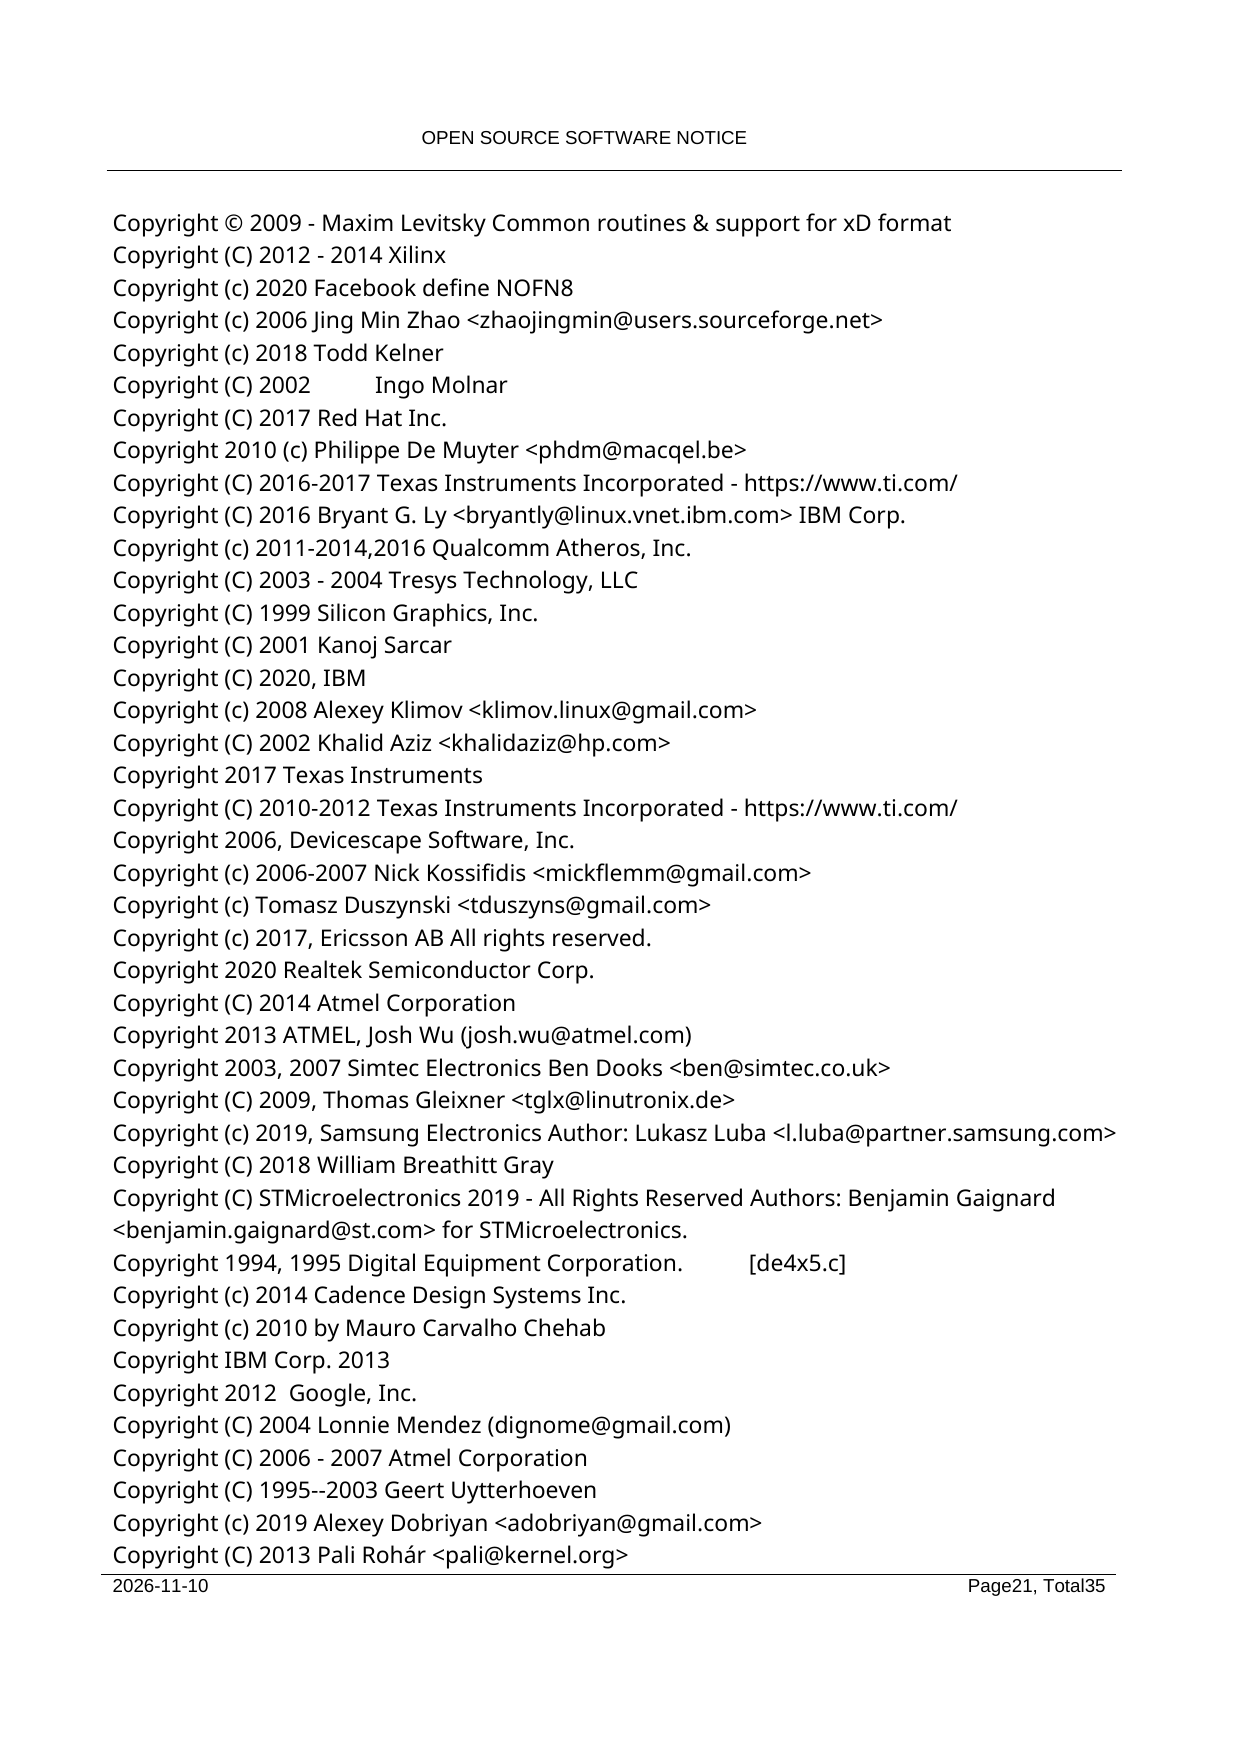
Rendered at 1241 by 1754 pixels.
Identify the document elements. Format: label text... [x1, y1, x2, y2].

text Copyright (C) 2013 Pali Rohár <pali@kernel.org> [112, 1539, 1128, 1571]
text Copyright (C) 2014 Atmel Corporation [112, 986, 1128, 1019]
text Copyright (C) 2012 - 2014 Xilinx [112, 239, 1128, 271]
text Copyright (c) 2011-2014,2016 Qualcomm Atheros, Inc. [112, 531, 1128, 564]
text Copyright (C) 2002 Ingo Molnar [112, 369, 1128, 401]
text Copyright 2020 Realtek Semiconductor Corp. [112, 954, 1128, 986]
text Copyright (c) 2006 Jing Min Zhao <zhaojingmin@users.sourceforge.net> [112, 304, 1128, 336]
text Copyright (C) 2020, IBM [112, 661, 1128, 694]
text Copyright (c) 2019, Samsung Electronics Author: Lukasz Luba <l.luba@partner.samsung.com> [112, 1116, 1128, 1149]
text Copyright (C) 2017 Red Hat Inc. [112, 401, 1128, 434]
text Copyright (c) 2018 Todd Kelner [112, 336, 1128, 369]
text Copyright (C) 2016-2017 Texas Instruments Incorporated - https://www.ti.com/ [112, 466, 1128, 499]
text Copyright (c) 2006-2007 Nick Kossifidis <mickflemm@gmail.com> [112, 856, 1128, 889]
text Copyright (C) 2018 William Breathitt Gray [112, 1149, 1128, 1181]
text Copyright 2010 (c) Philippe De Muyter <phdm@macqel.be> [112, 434, 1128, 466]
text Copyright (C) 2003 - 2004 Tresys Technology, LLC [112, 564, 1128, 596]
text Copyright (C) 2010-2012 Texas Instruments Incorporated - https://www.ti.com/ [112, 791, 1128, 824]
text Copyright (C) 2006 - 2007 Atmel Corporation [112, 1441, 1128, 1474]
text Copyright (c) 2017, Ericsson AB All rights reserved. [112, 921, 1128, 954]
text Copyright (C) 2016 Bryant G. Ly <bryantly@linux.vnet.ibm.com> IBM Corp. [112, 499, 1128, 531]
text Copyright (c) Tomasz Duszynski <tduszyns@gmail.com> [112, 889, 1128, 921]
text Copyright (c) 2014 Cadence Design Systems Inc. [112, 1279, 1128, 1311]
text Copyright IBM Corp. 2013 [112, 1344, 1128, 1376]
text Copyright (c) 2010 by Mauro Carvalho Chehab [112, 1311, 1128, 1344]
text Copyright 2006, Devicescape Software, Inc. [112, 824, 1128, 856]
text Copyright (C) 1995--2003 Geert Uytterhoeven [112, 1474, 1128, 1506]
text Copyright (C) 1999 Silicon Graphics, Inc. [112, 596, 1128, 629]
text Copyright (c) 2008 Alexey Klimov <klimov.linux@gmail.com> [112, 694, 1128, 726]
text Copyright (c) 2020 Facebook define NOFN8 [112, 271, 1128, 304]
text Copyright 2017 Texas Instruments [112, 759, 1128, 791]
text Copyright (C) 2004 Lonnie Mendez (dignome@gmail.com) [112, 1409, 1128, 1441]
text Copyright © 2009 - Maxim Levitsky Common routines & support for xD format [112, 206, 1128, 239]
text Copyright 2012 Google, Inc. [112, 1376, 1128, 1409]
text Copyright (C) 2001 Kanoj Sarcar [112, 629, 1128, 661]
text Copyright 1994, 1995 Digital Equipment Corporation. [de4x5.c] [112, 1246, 1128, 1279]
text Copyright 2003, 2007 Simtec Electronics Ben Dooks <ben@simtec.co.uk> [112, 1051, 1128, 1084]
text Copyright (c) 2019 Alexey Dobriyan <adobriyan@gmail.com> [112, 1506, 1128, 1539]
text Copyright (C) 2002 Khalid Aziz <khalidaziz@hp.com> [112, 726, 1128, 759]
text Copyright 2013 ATMEL, Josh Wu (josh.wu@atmel.com) [112, 1019, 1128, 1051]
text Copyright (C) STMicroelectronics 2019 - All Rights Reserved Authors: Benjamin Gaignard <benjamin.gaignard@st.com> for STMicroelectronics. [112, 1181, 1128, 1246]
text Copyright (C) 2009, Thomas Gleixner <tglx@linutronix.de> [112, 1084, 1128, 1116]
